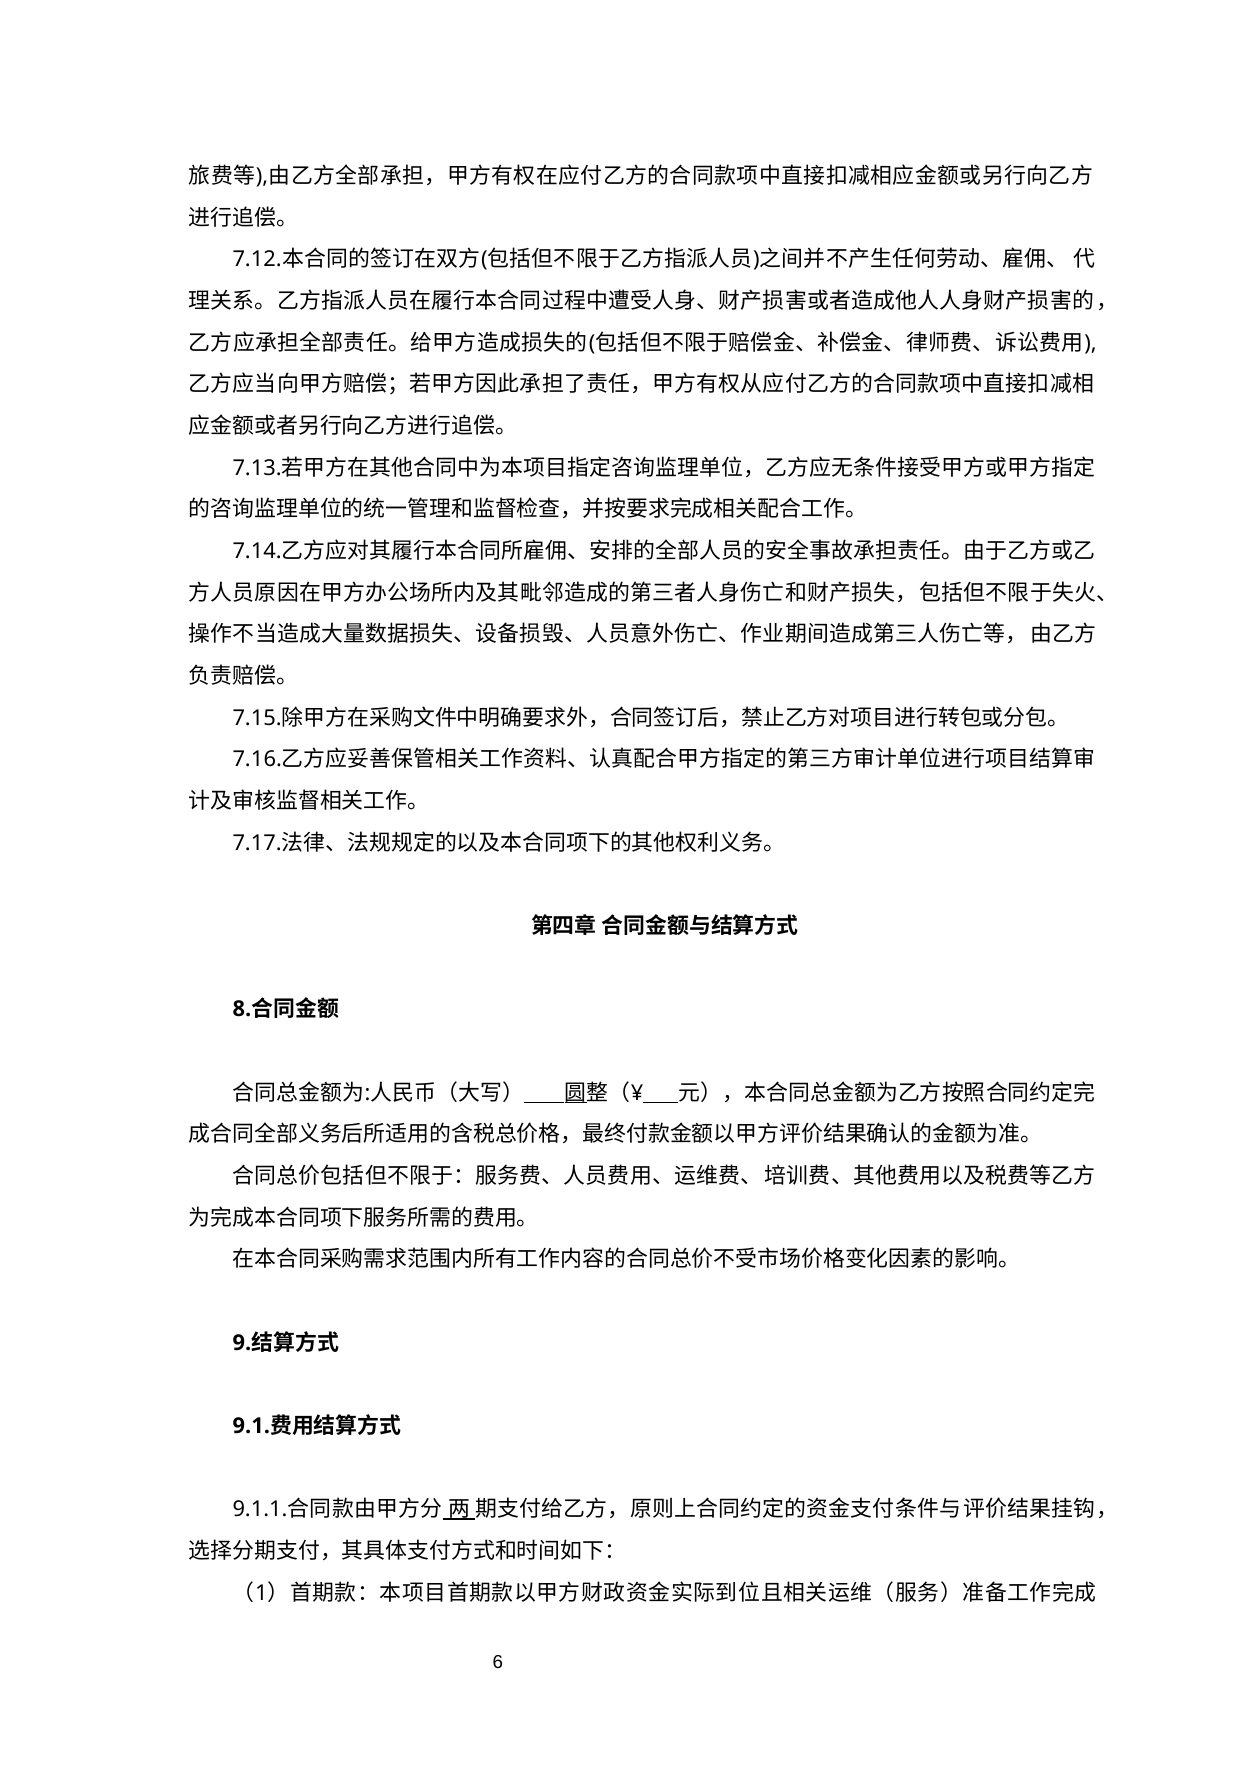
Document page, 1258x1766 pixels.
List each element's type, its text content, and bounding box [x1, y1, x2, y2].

text 7.17.法律、法规规定的以及本合同项下的其他权利义务。 [188, 817, 1096, 858]
text 7.16.乙方应妥善保管相关工作资料、认真配合甲方指定的第三方审计单位进行项目结算审计及审核监督相关工作。 [188, 733, 1096, 817]
text 合同总金额为:人民币（大写） 圆整（¥ 元），本合同总金额为乙方按照合同约定完成合同全部义务后所适用的含税总价格，最终付款金额以甲方评价结果确认的金额为准。 [188, 1067, 1096, 1150]
text 7.13.若甲方在其他合同中为本项目指定咨询监理单位，乙方应无条件接受甲方或甲方指定的咨询监理单位的统一管理和监督检查，并按要求完成相关配合工作。 [188, 442, 1096, 525]
text 9.1.费用结算方式 [188, 1400, 1096, 1442]
text 合同总价包括但不限于：服务费、人员费用、运维费、培训费、其他费用以及税费等乙方为完成本合同项下服务所需的费用。 [188, 1150, 1096, 1233]
text 7.14.乙方应对其履行本合同所雇佣、安排的全部人员的安全事故承担责任。由于乙方或乙方人员原因在甲方办公场所内及其毗邻造成的第三者人身伤亡和财产损失，包括但不限于失火、操作不当造成大量数据损失、设备损毁、人员意外伤亡、作业期间造成第三人伤亡等，由乙方负责赔偿。 [188, 525, 1096, 692]
text 第四章 合同金额与结算方式 [188, 900, 1096, 942]
text 8.合同金额 [188, 983, 1096, 1025]
text 7.12.本合同的签订在双方(包括但不限于乙方指派人员)之间并不产生任何劳动、雇佣、 代理关系。乙方指派人员在履行本合同过程中遭受人身、财产损害或者造成他人人身财产损害的，乙方应承担全部责任。给甲方造成损失的(包括但不限于赔偿金、补偿金、律师费、诉讼费用),乙方应当向甲方赔偿；若甲方因此承担了责任，甲方有权从应付乙方的合同款项中直接扣减相应金额或者另行向乙方进行追偿。 [188, 233, 1096, 442]
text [188, 150, 1096, 233]
text 7.15.除甲方在采购文件中明确要求外，合同签订后，禁止乙方对项目进行转包或分包。 [188, 692, 1096, 733]
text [188, 1567, 1096, 1608]
text 9.结算方式 [188, 1317, 1096, 1358]
text 9.1.1.合同款由甲方分 两 期支付给乙方，原则上合同约定的资金支付条件与评价结果挂钩，选择分期支付，其具体支付方式和时间如下： [188, 1483, 1096, 1567]
text 在本合同采购需求范围内所有工作内容的合同总价不受市场价格变化因素的影响。 [188, 1233, 1096, 1275]
